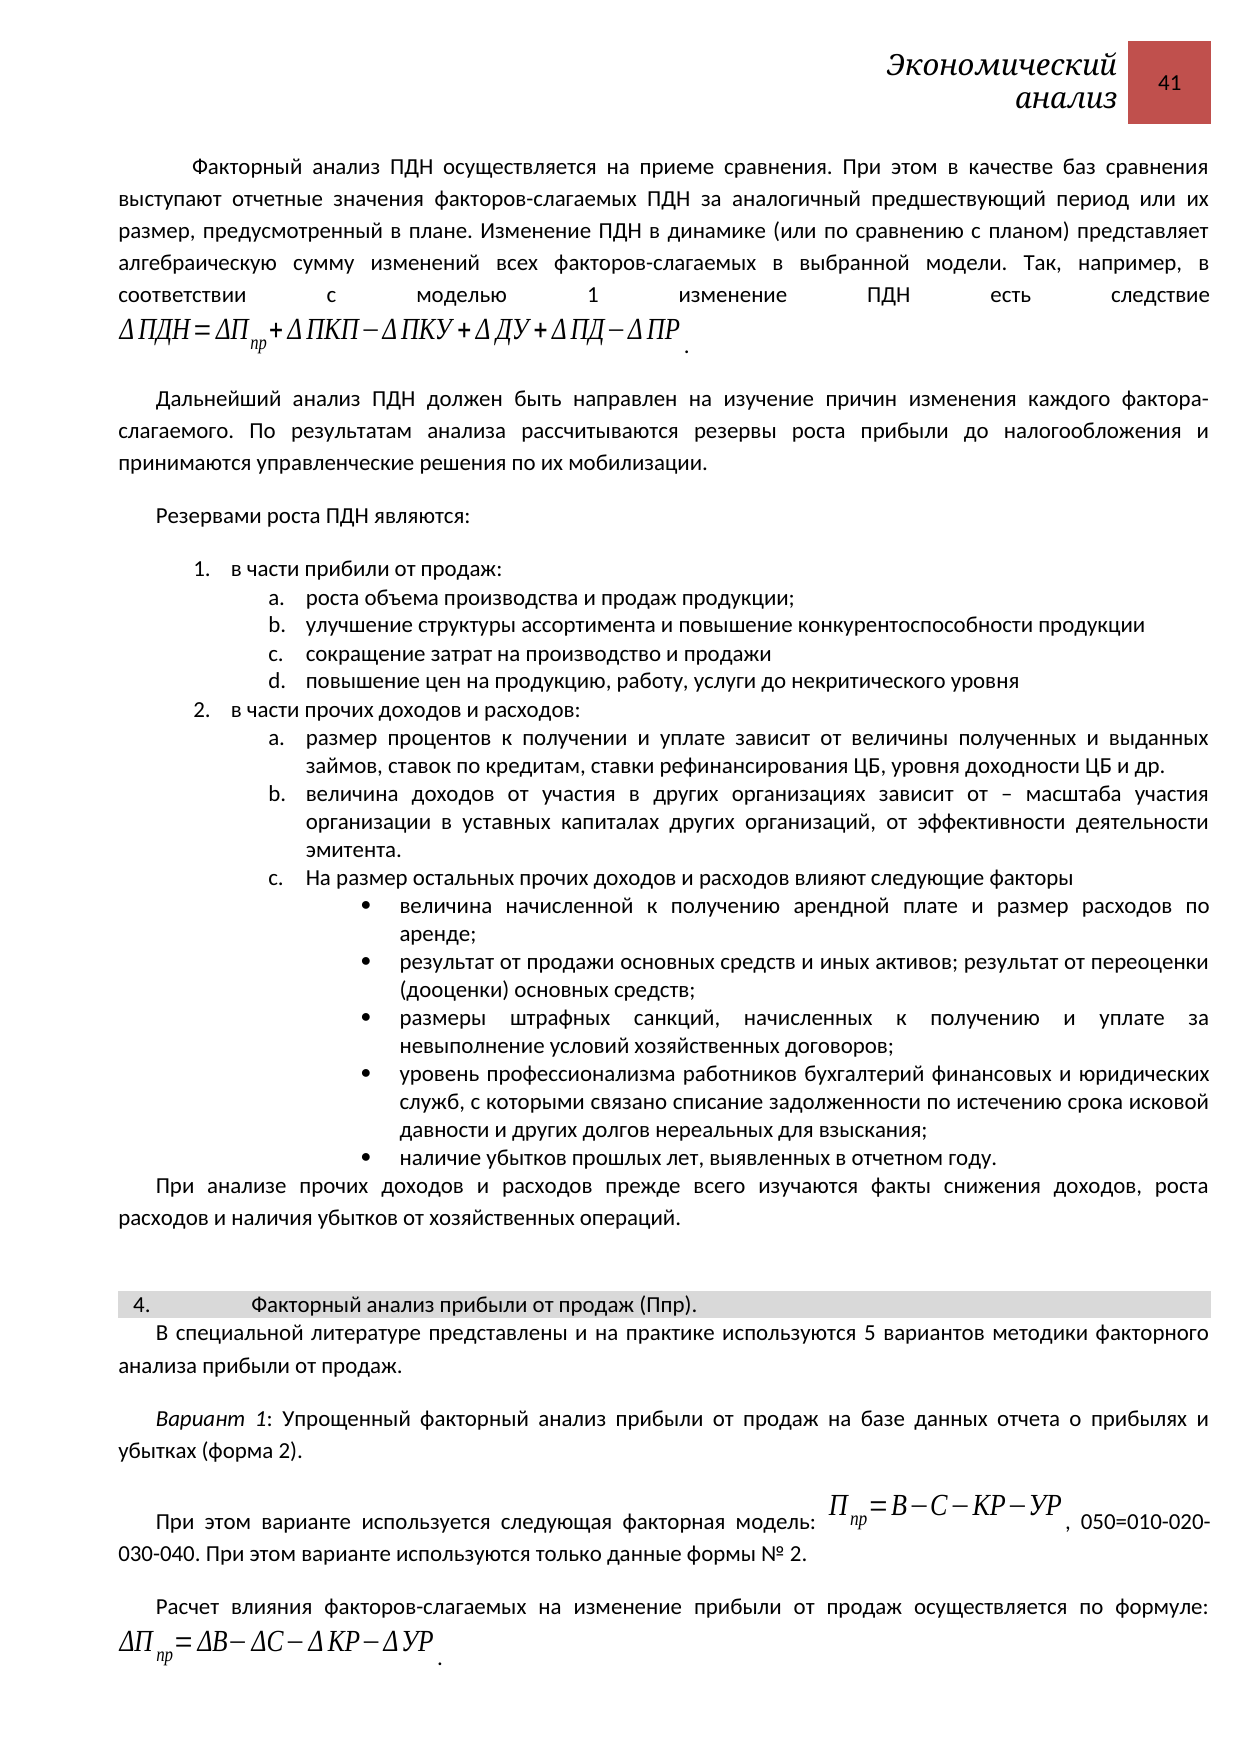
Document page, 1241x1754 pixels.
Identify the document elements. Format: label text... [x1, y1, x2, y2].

list роста объема производства и продаж продукции; [268, 583, 1211, 611]
text Факторный анализ ПДН осуществляется на приеме сравнения. При этом в качестве баз сравнения выступают отчетные значения факторов-слагаемых ПДН за аналогичный предшествующий период или их размер, предусмотренный в плане. Изменение ПДН в динамике (или по сравнению с планом) представляет алгебраическую сумму изменений всех факторов-слагаемых в выбранной модели. Так, например, в соответствии с моделью 1 изменение ПДН есть следствие . [118, 152, 1211, 359]
list На размер остальных прочих доходов и расходов влияют следующие факторы [268, 863, 1211, 891]
text 4. Факторный анализ прибыли от продаж (Ппр). [118, 1291, 1211, 1318]
text Вариант 1: Упрощенный факторный анализ прибыли от продаж на базе данных отчета о прибылях и убытках (форма 2). [118, 1404, 1211, 1464]
list величина начисленной к получению арендной плате и размер расходов по аренде; [362, 891, 1211, 947]
list в части прибили от продаж: [193, 554, 1211, 583]
list повышение цен на продукцию, работу, услуги до некритического уровня [268, 667, 1211, 695]
list размер процентов к получении и уплате зависит от величины полученных и выданных займов, ставок по кредитам, ставки рефинансирования ЦБ, уровня доходности ЦБ и др. [268, 723, 1211, 779]
text Дальнейший анализ ПДН должен быть направлен на изучение причин изменения каждого фактора-слагаемого. По результатам анализа рассчитываются резервы роста прибыли до налогообложения и принимаются управленческие решения по их мобилизации. [118, 384, 1211, 477]
list сокращение затрат на производство и продажи [268, 639, 1211, 667]
list улучшение структуры ассортимента и повышение конкурентоспособности продукции [268, 611, 1211, 639]
text В специальной литературе представлены и на практике используются 5 вариантов методики факторного анализа прибыли от продаж. [118, 1318, 1211, 1379]
list в части прочих доходов и расходов: [193, 695, 1211, 723]
text При анализе прочих доходов и расходов прежде всего изучаются факты снижения доходов, роста расходов и наличия убытков от хозяйственных операций. [118, 1171, 1211, 1231]
text Резервами роста ПДН являются: [118, 502, 1211, 529]
list уровень профессионализма работников бухгалтерий финансовых и юридических служб, с которыми связано списание задолженности по истечению срока исковой давности и других долгов нереальных для взыскания; [362, 1059, 1211, 1143]
list размеры штрафных санкций, начисленных к получению и уплате за невыполнение условий хозяйственных договоров; [362, 1003, 1211, 1059]
text Расчет влияния факторов-слагаемых на изменение прибыли от продаж осуществляется по формуле: . [118, 1592, 1211, 1671]
list величина доходов от участия в других организациях зависит от – масштаба участия организации в уставных капиталах других организаций, от эффективности деятельности эмитента. [268, 779, 1211, 863]
list наличие убытков прошлых лет, выявленных в отчетном году. [362, 1143, 1211, 1171]
text При этом варианте используется следующая факторная модель: , 050=010-020-030-040. При этом варианте используются только данные формы № 2. [118, 1489, 1211, 1567]
list результат от продажи основных средств и иных активов; результат от переоценки (дооценки) основных средств; [362, 947, 1211, 1003]
